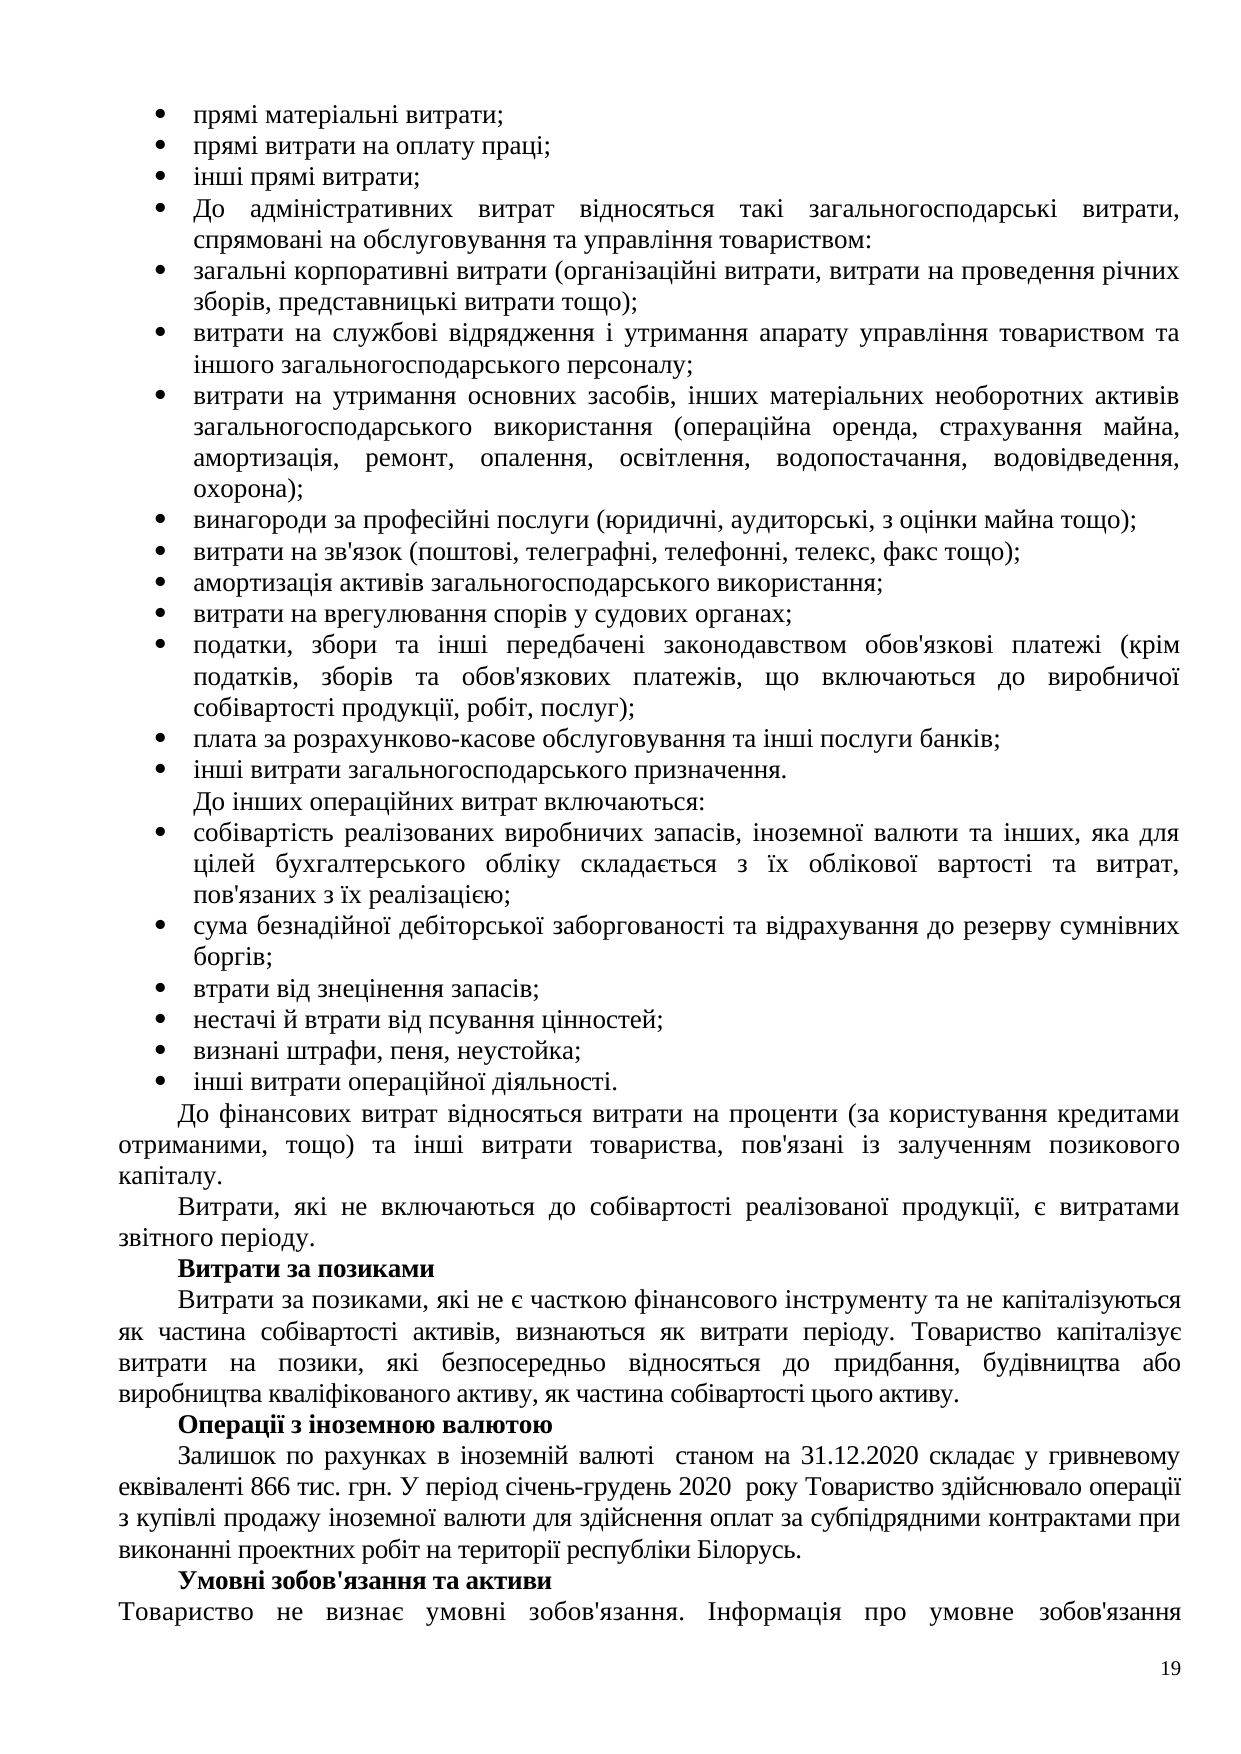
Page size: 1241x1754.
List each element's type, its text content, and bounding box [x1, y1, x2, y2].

list витрати на зв'язок (поштові, телеграфні, телефонні, телекс, факс тощо); [156, 535, 1181, 566]
list прямі матеріальні витрати; [156, 98, 1181, 129]
list нестачі й втрати від псування цінностей; [156, 1003, 1181, 1034]
list плата за розрахунково-касове обслуговування та інші послуги банків; [156, 722, 1181, 753]
list сума безнадійної дебіторської заборгованості та відрахування до резерву сумнівних боргів; [156, 909, 1181, 972]
list інші прямі витрати; [156, 160, 1181, 192]
list податки, збори та інші передбачені законодавством обов'язкові платежі (крім податків, зборів та обов'язкових платежів, що включаються до виробничої собівартості продукції, робіт, послуг); [156, 628, 1181, 722]
list амортизація активів загальногосподарського використання; [156, 566, 1181, 597]
text Витрати за позиками [118, 1252, 1181, 1283]
text Витрати, які не включаються до собівартості реалізованої продукції, є витратами звітного періоду. [118, 1190, 1181, 1252]
text До фінансових витрат відносяться витрати на проценти (за користування кредитами отриманими, тощо) та інші витрати товариства, пов'язані із залученням позикового капіталу. [118, 1097, 1181, 1190]
list винагороди за професійні послуги (юридичні, аудиторські, з оцінки майна тощо); [156, 503, 1181, 535]
list інші витрати операційної діяльності. [156, 1065, 1181, 1097]
list втрати від знецінення запасів; [156, 972, 1181, 1003]
text Витрати за позиками, які не є часткою фінансового інструменту та не капіталізуються як частина собівартості активів, визнаються як витрати періоду. Товариство капіталізує витрати на позики, які безпосередньо відносяться до придбання, будівництва або виробництва кваліфікованого активу, як частина собівартості цього активу. [118, 1283, 1181, 1408]
text Умовні зобов'язання та активи [118, 1564, 1181, 1595]
list загальні корпоративні витрати (організаційні витрати, витрати на проведення річних зборів, представницькі витрати тощо); [156, 254, 1181, 316]
text Залишок по рахунках в іноземній валюті станом на 31.12.2020 складає у гривневому еквіваленті 866 тис. грн. У період січень-грудень 2020 року Товариство здійснювало операції з купівлі продажу іноземної валюти для здійснення оплат за субпідрядними контрактами при виконанні проектних робіт на території республіки Білорусь. [118, 1439, 1181, 1564]
list визнані штрафи, пеня, неустойка; [156, 1034, 1181, 1065]
list витрати на утримання основних засобів, інших матеріальних необоротних активів загальногосподарського використання (операційна оренда, страхування майна, амортизація, ремонт, опалення, освітлення, водопостачання, водовідведення, охорона); [156, 379, 1181, 503]
text Операції з іноземною валютою [118, 1408, 1181, 1439]
list інші витрати загальногосподарського призначення. [156, 753, 1181, 784]
list До адміністративних витрат відносяться такі загальногосподарські витрати, спрямовані на обслуговування та управління товариством: [156, 192, 1181, 254]
list витрати на врегулювання спорів у судових органах; [156, 597, 1181, 628]
list собівартість реалізованих виробничих запасів, іноземної валюти та інших, яка для цілей бухгалтерського обліку складається з їх облікової вартості та витрат, пов'язаних з їх реалізацією; [156, 816, 1181, 909]
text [118, 1595, 1181, 1626]
list витрати на службові відрядження і утримання апарату управління товариством та іншого загальногосподарського персоналу; [156, 316, 1181, 379]
list прямі витрати на оплату праці; [156, 129, 1181, 160]
text До інших операційних витрат включаються: [193, 784, 1181, 816]
